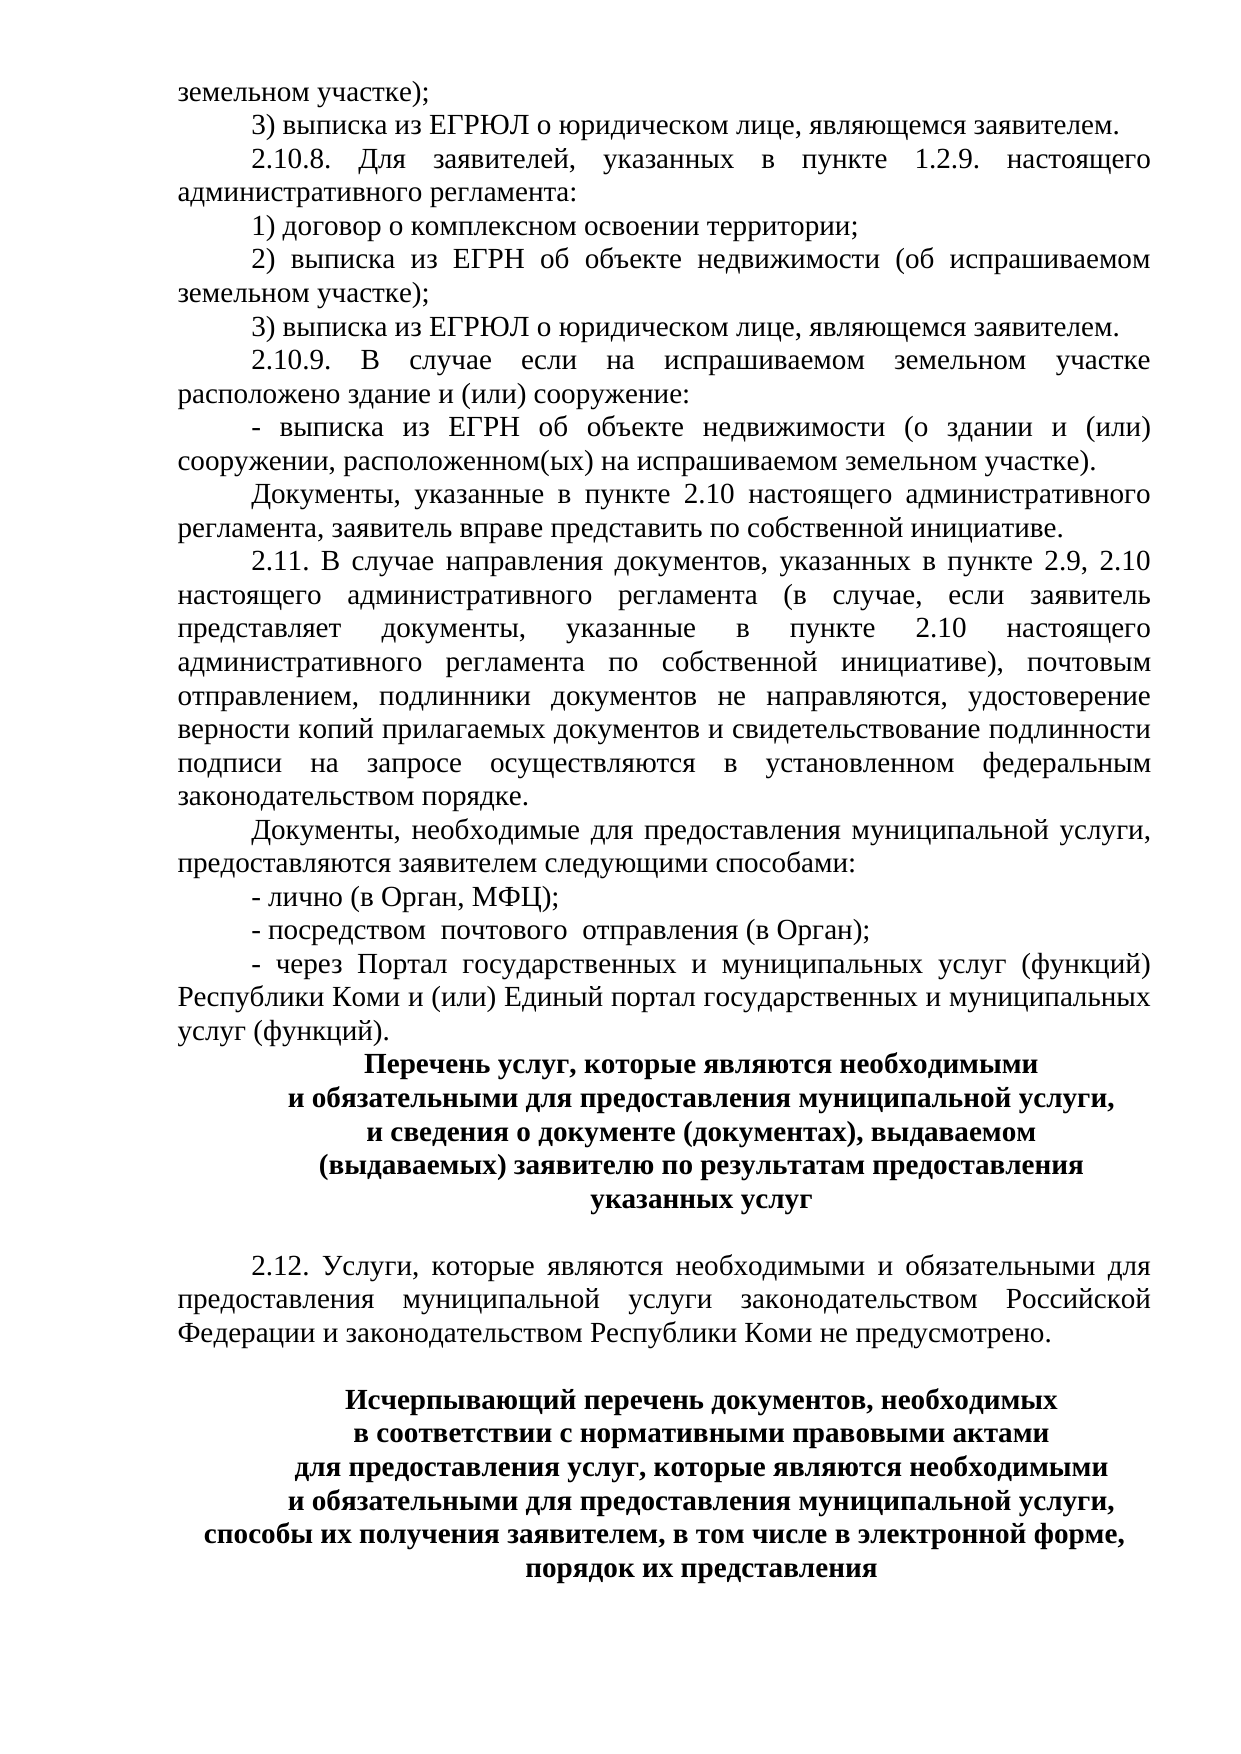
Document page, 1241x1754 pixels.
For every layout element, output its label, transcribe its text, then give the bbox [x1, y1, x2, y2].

text и сведения о документе (документах), выдаваемом [177, 1114, 1152, 1147]
text 2.11. В случае направления документов, указанных в пункте 2.9, 2.10 настоящего административного регламента (в случае, если заявитель представляет документы, указанные в пункте 2.10 настоящего административного регламента по собственной инициативе), почтовым отправлением, подлинники документов не направляются, удостоверение верности копий прилагаемых документов и свидетельствование подлинности подписи на запросе осуществляются в установленном федеральным законодательством порядке. [177, 543, 1152, 812]
text Документы, необходимые для предоставления муниципальной услуги, предоставляются заявителем следующими способами: [177, 812, 1152, 879]
text 1) договор о комплексном освоении территории; [177, 208, 1152, 242]
text для предоставления услуг, которые являются необходимыми [177, 1449, 1152, 1483]
text 3) выписка из ЕГРЮЛ о юридическом лице, являющемся заявителем. [177, 107, 1152, 141]
text и обязательными для предоставления муниципальной услуги, [177, 1080, 1152, 1114]
text 2.10.8. Для заявителей, указанных в пункте 1.2.9. настоящего административного регламента: [177, 141, 1152, 208]
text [177, 74, 1152, 107]
text Документы, указанные в пункте 2.10 настоящего административного регламента, заявитель вправе представить по собственной инициативе. [177, 476, 1152, 543]
text - через Портал государственных и муниципальных услуг (функций) Республики Коми и (или) Единый портал государственных и муниципальных услуг (функций). [177, 946, 1152, 1047]
text указанных услуг [177, 1181, 1152, 1214]
text и обязательными для предоставления муниципальной услуги, способы их получения заявителем, в том числе в электронной форме, [177, 1483, 1152, 1550]
text - выписка из ЕГРН об объекте недвижимости (о здании и (или) сооружении, расположенном(ых) на испрашиваемом земельном участке). [177, 409, 1152, 476]
text 2.12. Услуги, которые являются необходимыми и обязательными для предоставления муниципальной услуги законодательством Российской Федерации и законодательством Республики Коми не предусмотрено. [177, 1248, 1152, 1348]
text 2.10.9. В случае если на испрашиваемом земельном участке расположено здание и (или) сооружение: [177, 342, 1152, 409]
text порядок их представления [177, 1550, 1152, 1583]
text 2) выписка из ЕГРН об объекте недвижимости (об испрашиваемом земельном участке); [177, 242, 1152, 309]
text - посредством почтового отправления (в Орган); [177, 912, 1152, 946]
text (выдаваемых) заявителю по результатам предоставления [177, 1147, 1152, 1181]
text - лично (в Орган, МФЦ); [177, 879, 1152, 912]
text 3) выписка из ЕГРЮЛ о юридическом лице, являющемся заявителем. [177, 309, 1152, 342]
text Перечень услуг, которые являются необходимыми [177, 1047, 1152, 1080]
text в соответствии с нормативными правовыми актами [177, 1416, 1152, 1449]
text Исчерпывающий перечень документов, необходимых [177, 1382, 1152, 1416]
